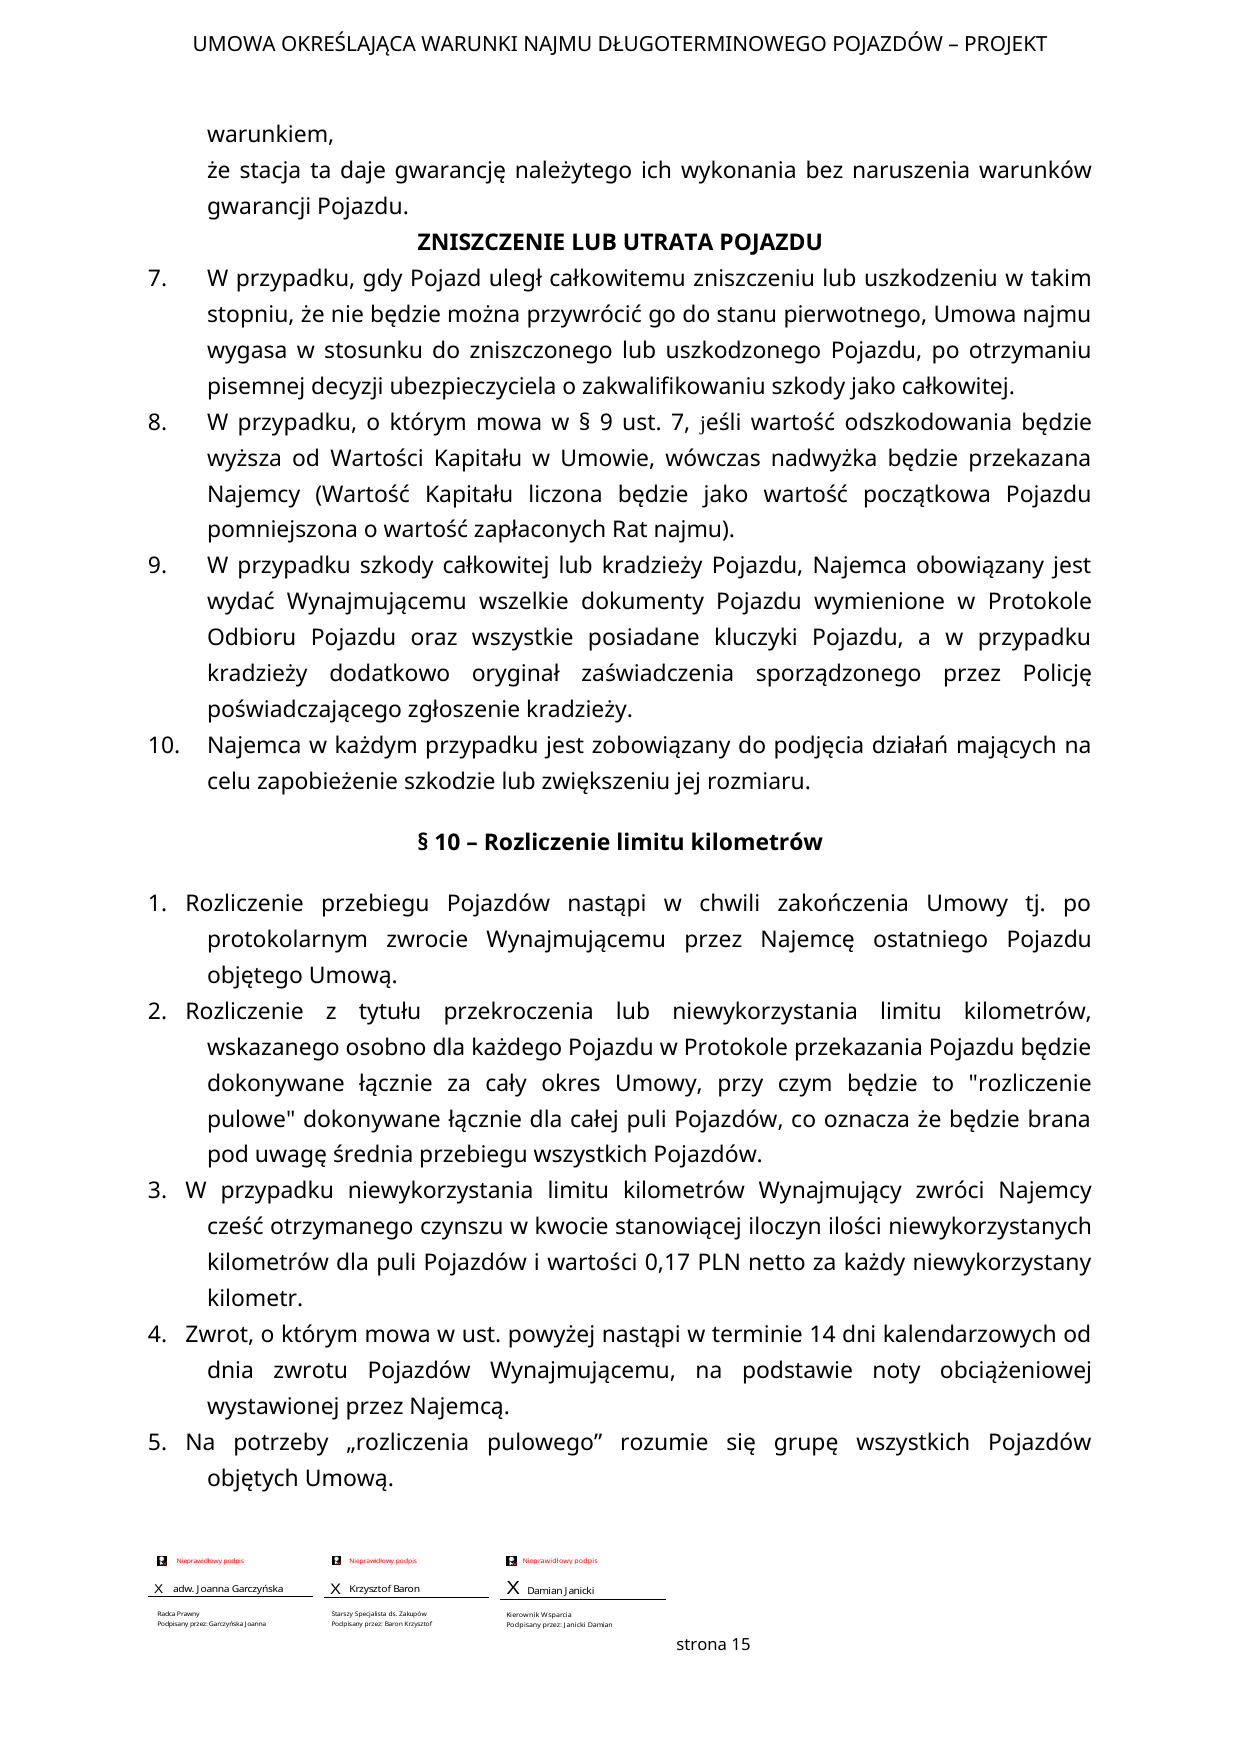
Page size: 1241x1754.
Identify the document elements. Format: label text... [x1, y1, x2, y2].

list Najemca w każdym przypadku jest zobowiązany do podjęcia działań mających na celu zapobieżenie szkodzie lub zwiększeniu jej rozmiaru. [148, 729, 1092, 796]
list Zwrot, o którym mowa w ust. powyżej nastąpi w terminie 14 dni kalendarzowych od dnia zwrotu Pojazdów Wynajmującemu, na podstawie noty obciążeniowej wystawionej przez Najemcą. [148, 1318, 1092, 1421]
list W przypadku, gdy Pojazd uległ całkowitemu zniszczeniu lub uszkodzeniu w takim stopniu, że nie będzie można przywrócić go do stanu pierwotnego, Umowa najmu wygasa w stosunku do zniszczonego lub uszkodzonego Pojazdu, po otrzymaniu pisemnej decyzji ubezpieczyciela o zakwalifikowaniu szkody jako całkowitej. [148, 262, 1092, 401]
list W przypadku niewykorzystania limitu kilometrów Wynajmujący zwróci Najemcy cześć otrzymanego czynszu w kwocie stanowiącej iloczyn ilości niewykorzystanych kilometrów dla puli Pojazdów i wartości 0,17 PLN netto za każdy niewykorzystany kilometr. [148, 1174, 1092, 1313]
list W przypadku szkody całkowitej lub kradzieży Pojazdu, Najemca obowiązany jest wydać Wynajmującemu wszelkie dokumenty Pojazdu wymienione w Protokole Odbioru Pojazdu oraz wszystkie posiadane kluczyki Pojazdu, a w przypadku kradzieży dodatkowo oryginał zaświadczenia sporządzonego przez Policję poświadczającego zgłoszenie kradzieży. [148, 549, 1092, 724]
list W przypadku, o którym mowa w § 9 ust. 7, jeśli wartość odszkodowania będzie wyższa od Wartości Kapitału w Umowie, wówczas nadwyżka będzie przekazana Najemcy (Wartość Kapitału liczona będzie jako wartość początkowa Pojazdu pomniejszona o wartość zapłaconych Rat najmu). [148, 406, 1092, 545]
text ZNISZCZENIE LUB UTRATA POJAZDU [148, 226, 1092, 257]
list Rozliczenie przebiegu Pojazdów nastąpi w chwili zakończenia Umowy tj. po protokolarnym zwrocie Wynajmującemu przez Najemcę ostatniego Pojazdu objętego Umową. [148, 887, 1092, 990]
list Na potrzeby „rozliczenia pulowego” rozumie się grupę wszystkich Pojazdów objętych Umową. [148, 1426, 1092, 1493]
subtitle § 10 – Rozliczenie limitu kilometrów [148, 826, 1092, 857]
list Rozliczenie z tytułu przekroczenia lub niewykorzystania limitu kilometrów, wskazanego osobno dla każdego Pojazdu w Protokole przekazania Pojazdu będzie dokonywane łącznie za cały okres Umowy, przy czym będzie to "rozliczenie pulowe" dokonywane łącznie dla całej puli Pojazdów, co oznacza że będzie brana pod uwagę średnia przebiegu wszystkich Pojazdów. [148, 995, 1092, 1170]
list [148, 118, 1092, 221]
